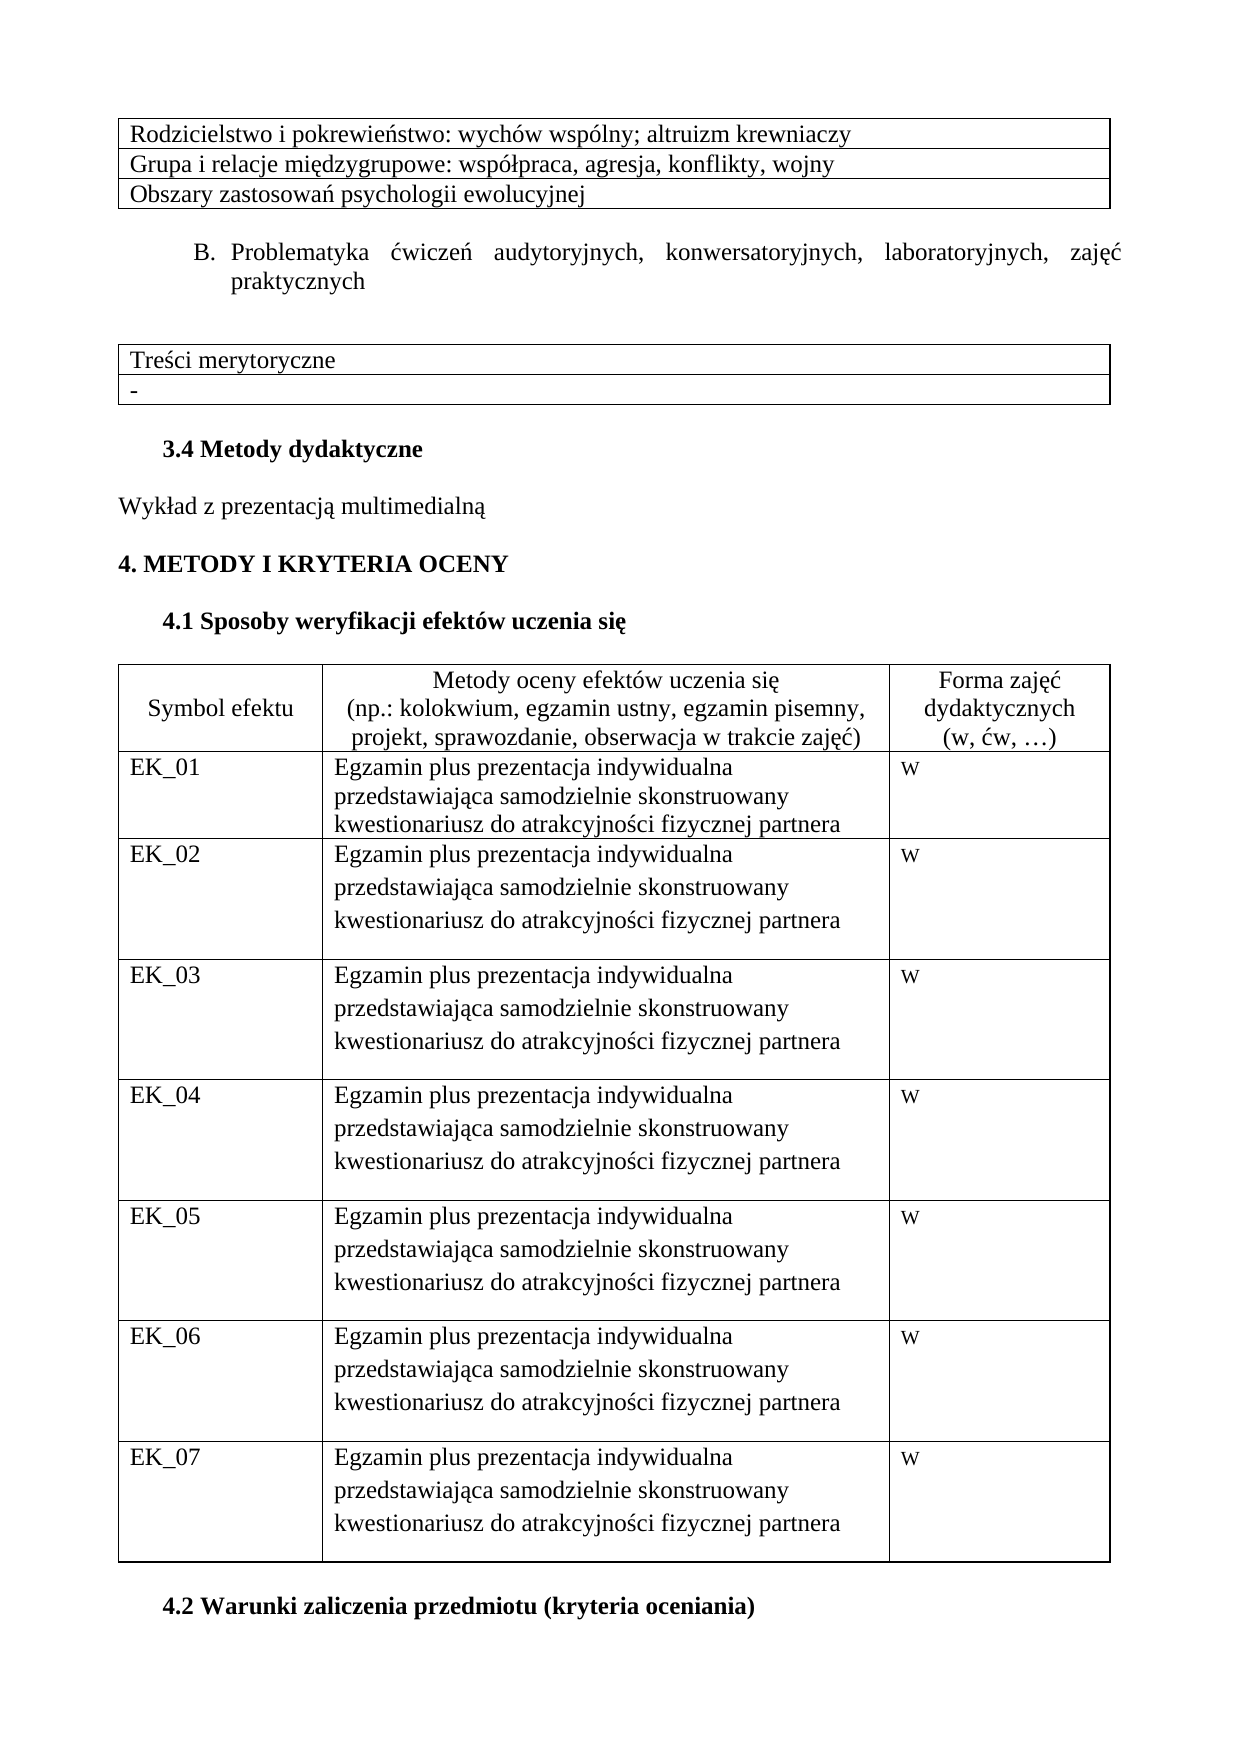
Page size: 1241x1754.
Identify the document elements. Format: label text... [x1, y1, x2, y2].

table_header Symbol efektu [119, 665, 322, 751]
table_cell EK_04 [119, 1080, 322, 1200]
table_cell Egzamin plus prezentacja indywidualna przedstawiająca samodzielnie skonstruowany kwestionariusz do atrakcyjności fizycznej partnera [323, 1321, 889, 1441]
table_header Treści merytoryczne [119, 345, 1109, 374]
table_cell w [890, 1442, 1109, 1561]
table_cell Rodzicielstwo i pokrewieństwo: wychów wspólny; altruizm krewniaczy [119, 119, 1109, 148]
list Problematyka ćwiczeń audytoryjnych, konwersatoryjnych, laboratoryjnych, zajęć praktycznych [193, 237, 1122, 295]
table_cell - [119, 375, 1109, 404]
table_cell EK_01 [119, 752, 322, 838]
table_cell w [890, 960, 1109, 1079]
table_cell w [890, 1201, 1109, 1320]
table_cell Egzamin plus prezentacja indywidualna przedstawiająca samodzielnie skonstruowany kwestionariusz do atrakcyjności fizycznej partnera [323, 752, 889, 838]
table_header Metody oceny efektów uczenia się (np.: kolokwium, egzamin ustny, egzamin pisemny, projekt, sprawozdanie, obserwacja w trakcie zajęć) [323, 665, 889, 751]
text Wykład z prezentacją multimedialną [118, 491, 1122, 520]
table_cell EK_07 [119, 1442, 322, 1561]
table_cell Grupa i relacje międzygrupowe: współpraca, agresja, konflikty, wojny [119, 149, 1109, 178]
table_cell Egzamin plus prezentacja indywidualna przedstawiająca samodzielnie skonstruowany kwestionariusz do atrakcyjności fizycznej partnera [323, 1080, 889, 1200]
table_cell Egzamin plus prezentacja indywidualna przedstawiająca samodzielnie skonstruowany kwestionariusz do atrakcyjności fizycznej partnera [323, 1442, 889, 1561]
text 4.2 Warunki zaliczenia przedmiotu (kryteria oceniania) [162, 1591, 1122, 1620]
text 4. METODY I KRYTERIA OCENY [118, 549, 1122, 577]
table_cell w [890, 1321, 1109, 1441]
table_cell Egzamin plus prezentacja indywidualna przedstawiająca samodzielnie skonstruowany kwestionariusz do atrakcyjności fizycznej partnera [323, 839, 889, 959]
text 4.1 Sposoby weryfikacji efektów uczenia się [162, 606, 1122, 635]
table_cell EK_02 [119, 839, 322, 959]
table_cell w [890, 752, 1109, 838]
table_cell Egzamin plus prezentacja indywidualna przedstawiająca samodzielnie skonstruowany kwestionariusz do atrakcyjności fizycznej partnera [323, 960, 889, 1079]
table_cell w [890, 839, 1109, 959]
table_cell EK_06 [119, 1321, 322, 1441]
table_cell Obszary zastosowań psychologii ewolucyjnej [119, 179, 1109, 207]
table_cell EK_03 [119, 960, 322, 1079]
table_header Forma zajęć dydaktycznych (w, ćw, …) [890, 665, 1109, 751]
table_cell EK_05 [119, 1201, 322, 1320]
table_cell w [890, 1080, 1109, 1200]
table_cell Egzamin plus prezentacja indywidualna przedstawiająca samodzielnie skonstruowany kwestionariusz do atrakcyjności fizycznej partnera [323, 1201, 889, 1320]
text 3.4 Metody dydaktyczne [162, 434, 1122, 462]
